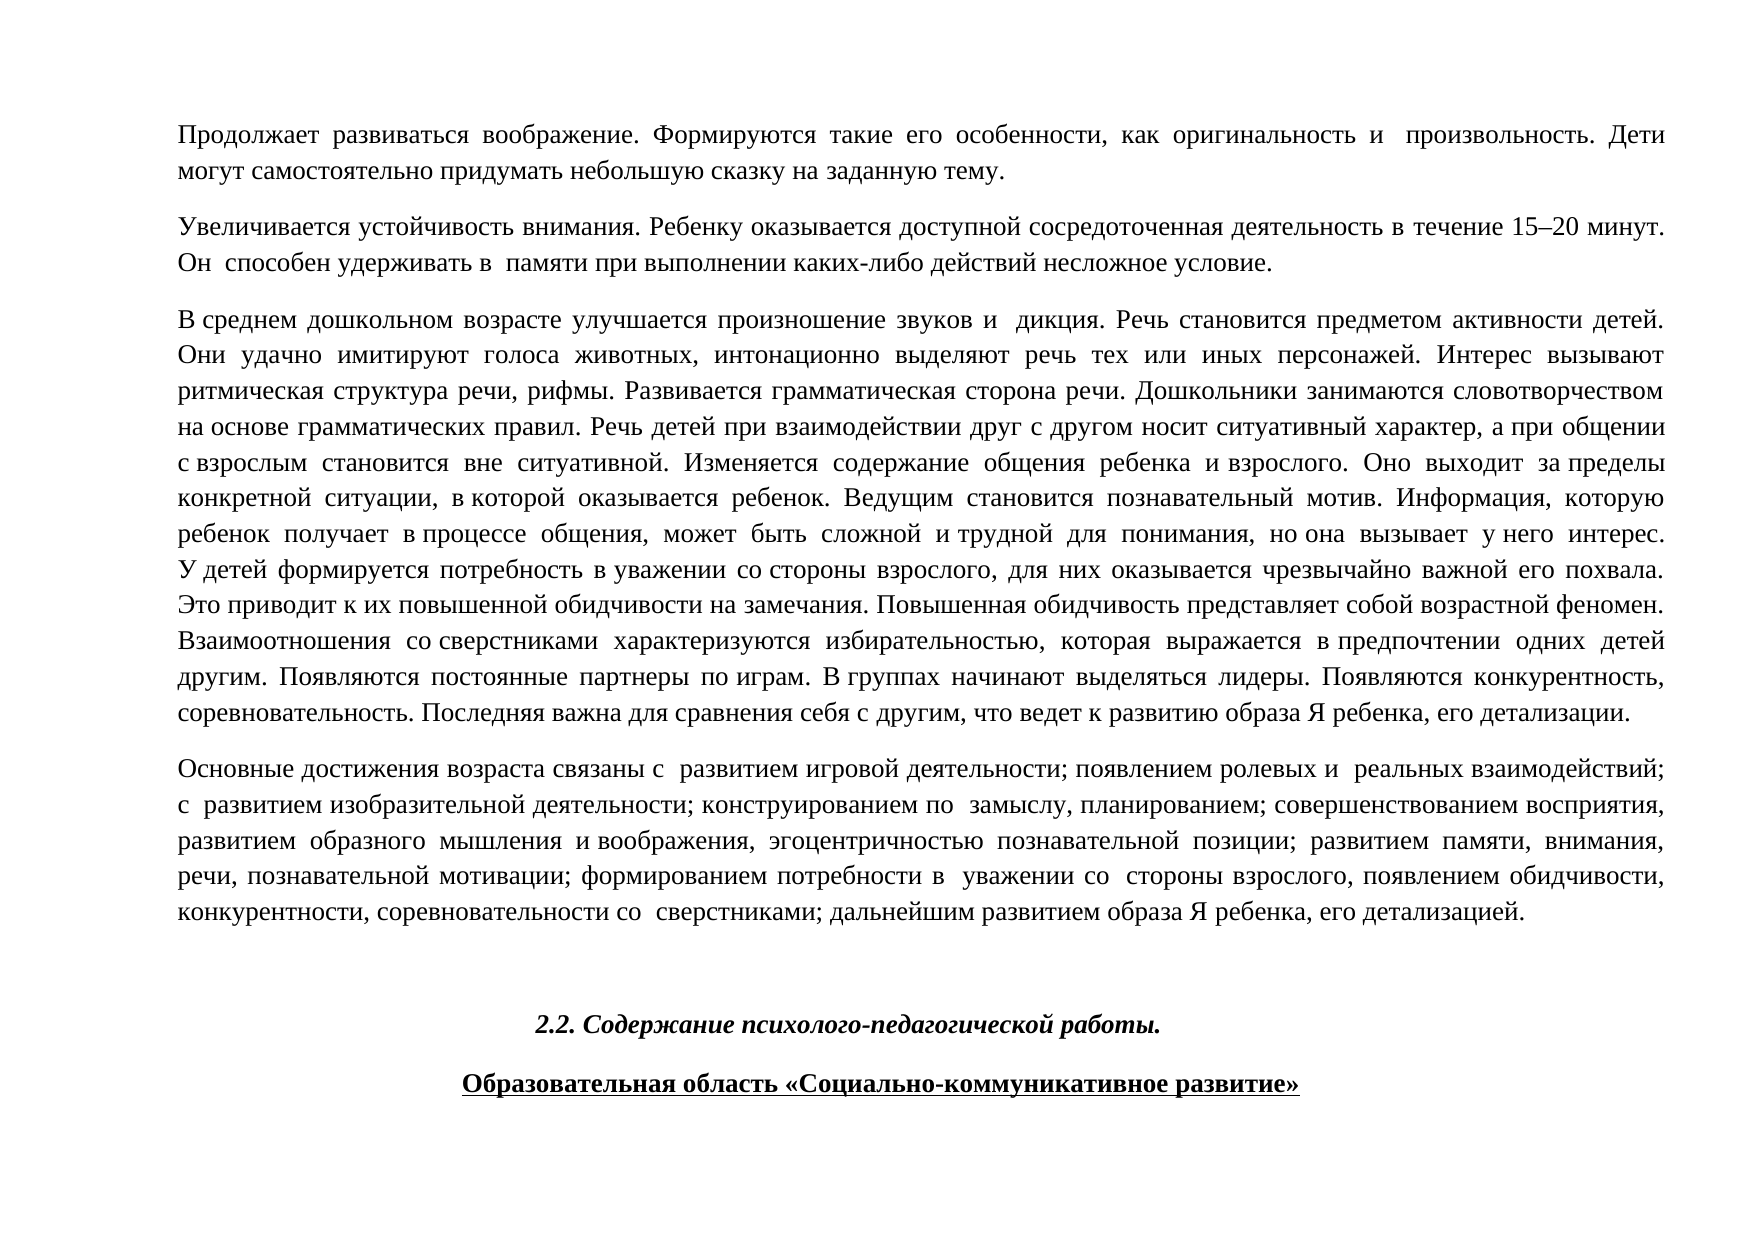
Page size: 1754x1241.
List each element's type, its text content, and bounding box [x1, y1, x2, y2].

text Увеличивается устойчивость внимания. Ребенку оказывается доступной сосредоточенная деятельность в течение 15–20 минут. Он способен удерживать в памяти при выполнении каких-либо действий несложное условие. [177, 210, 1665, 277]
text Образовательная область «Социально-коммуникативное развитие» [177, 1067, 1665, 1099]
text 2.2. Содержание психолого-педагогической работы. [177, 1008, 1665, 1039]
text Продолжает развиваться воображение. Формируются такие его особенности, как оригинальность и произвольность. Дети могут самостоятельно придумать небольшую сказку на заданную тему. [177, 118, 1665, 185]
text В среднем дошкольном возрасте улучшается произношение звуков и дикция. Речь становится предметом активности детей. Они удачно имитируют голоса животных, интонационно выделяют речь тех или иных персонажей. Интерес вызывают ритмическая структура речи, рифмы. Развивается грамматическая сторона речи. Дошкольники занимаются словотворчеством на основе грамматических правил. Речь детей при взаимодействии друг с другом носит ситуативный характер, а при общении с взрослым становится вне ситуативной. Изменяется содержание общения ребенка и взрослого. Оно выходит за пределы конкретной ситуации, в которой оказывается ребенок. Ведущим становится познавательный мотив. Информация, которую ребенок получает в процессе общения, может быть сложной и трудной для понимания, но она вызывает у него интерес. У детей формируется потребность в уважении со стороны взрослого, для них оказывается чрезвычайно важной его похвала. Это приводит к их повышенной обидчивости на замечания. Повышенная обидчивость представляет собой возрастной феномен. Взаимоотношения со сверстниками характеризуются избирательностью, которая выражается в предпочтении одних детей другим. Появляются постоянные партнеры по играм. В группах начинают выделяться лидеры. Появляются конкурентность, соревновательность. Последняя важна для сравнения себя с другим, что ведет к развитию образа Я ребенка, его детализации. [177, 303, 1665, 727]
text Основные достижения возраста связаны с развитием игровой деятельности; появлением ролевых и реальных взаимодействий; с развитием изобразительной деятельности; конструированием по замыслу, планированием; совершенствованием восприятия, развитием образного мышления и воображения, эгоцентричностью познавательной позиции; развитием памяти, внимания, речи, познавательной мотивации; формированием потребности в уважении со стороны взрослого, появлением обидчивости, конкурентности, соревновательности со сверстниками; дальнейшим развитием образа Я ребенка, его детализацией. [177, 752, 1665, 926]
